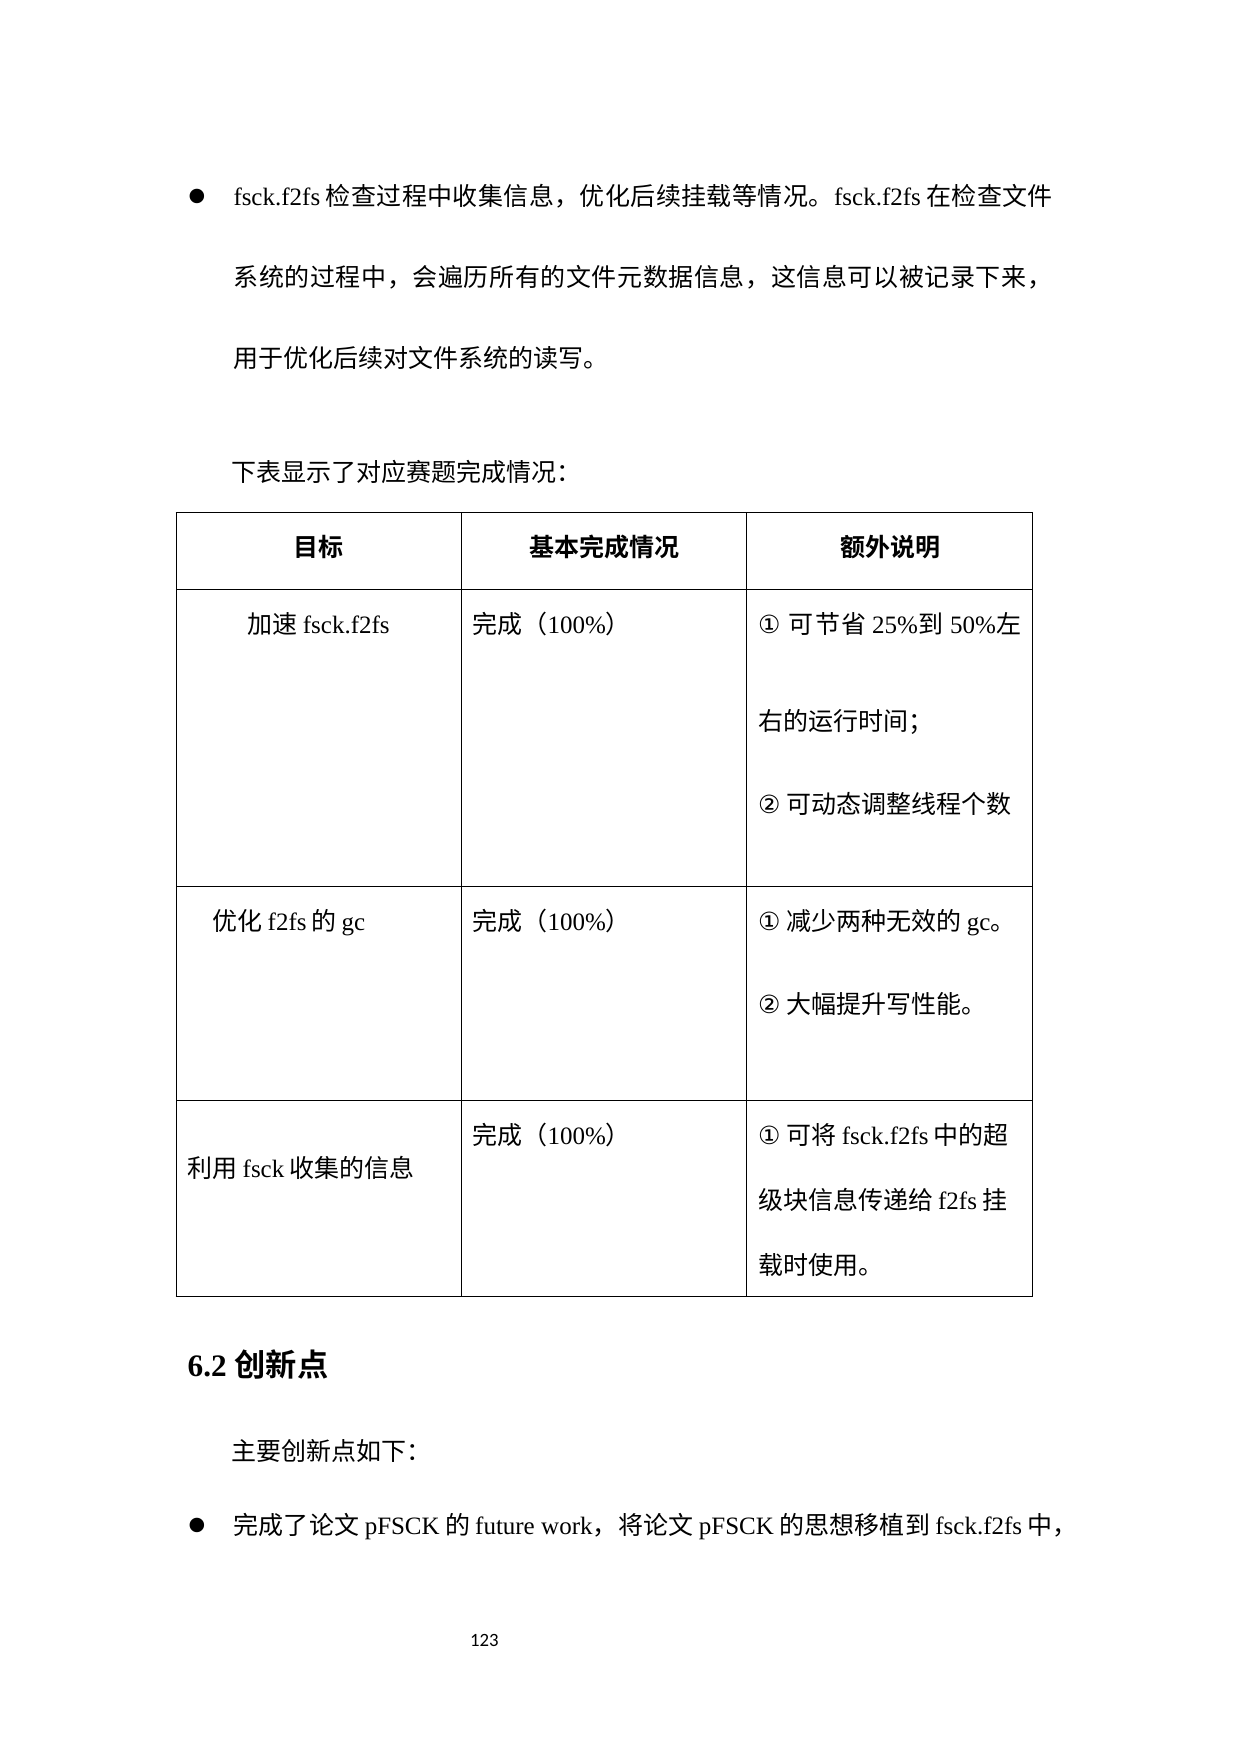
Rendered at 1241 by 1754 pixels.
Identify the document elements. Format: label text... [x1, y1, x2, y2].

table_cell 完成（100%） [462, 887, 746, 1100]
table_cell ① 可将fsck.f2fs中的超级块信息传递给f2fs挂载时使用。 [747, 1101, 1032, 1296]
text 主要创新点如下： [187, 1417, 1053, 1482]
table_cell 优化f2fs的gc [177, 887, 461, 1100]
text 下表显示了对应赛题完成情况： [187, 438, 1053, 503]
table_cell ① 可节省25%到50%左右的运行时间； ② 可动态调整线程个数 [747, 590, 1032, 886]
table_header 目标 [177, 513, 461, 589]
table_cell 完成（100%） [462, 1101, 746, 1296]
table_cell ① 减少两种无效的gc。 ② 大幅提升写性能。 [747, 887, 1032, 1100]
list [187, 1491, 1053, 1556]
table_cell 利用fsck收集的信息 [177, 1101, 461, 1296]
table_header 额外说明 [747, 513, 1032, 589]
table_cell 加速fsck.f2fs [177, 590, 461, 886]
table_cell 完成（100%） [462, 590, 746, 886]
list fsck.f2fs检查过程中收集信息，优化后续挂载等情况。fsck.f2fs在检查文件系统的过程中，会遍历所有的文件元数据信息，这信息可以被记录下来，用于优化后续对文件系统的读写。 [187, 162, 1053, 389]
subtitle 6.2 创新点 [187, 1330, 1053, 1395]
table_header 基本完成情况 [462, 513, 746, 589]
